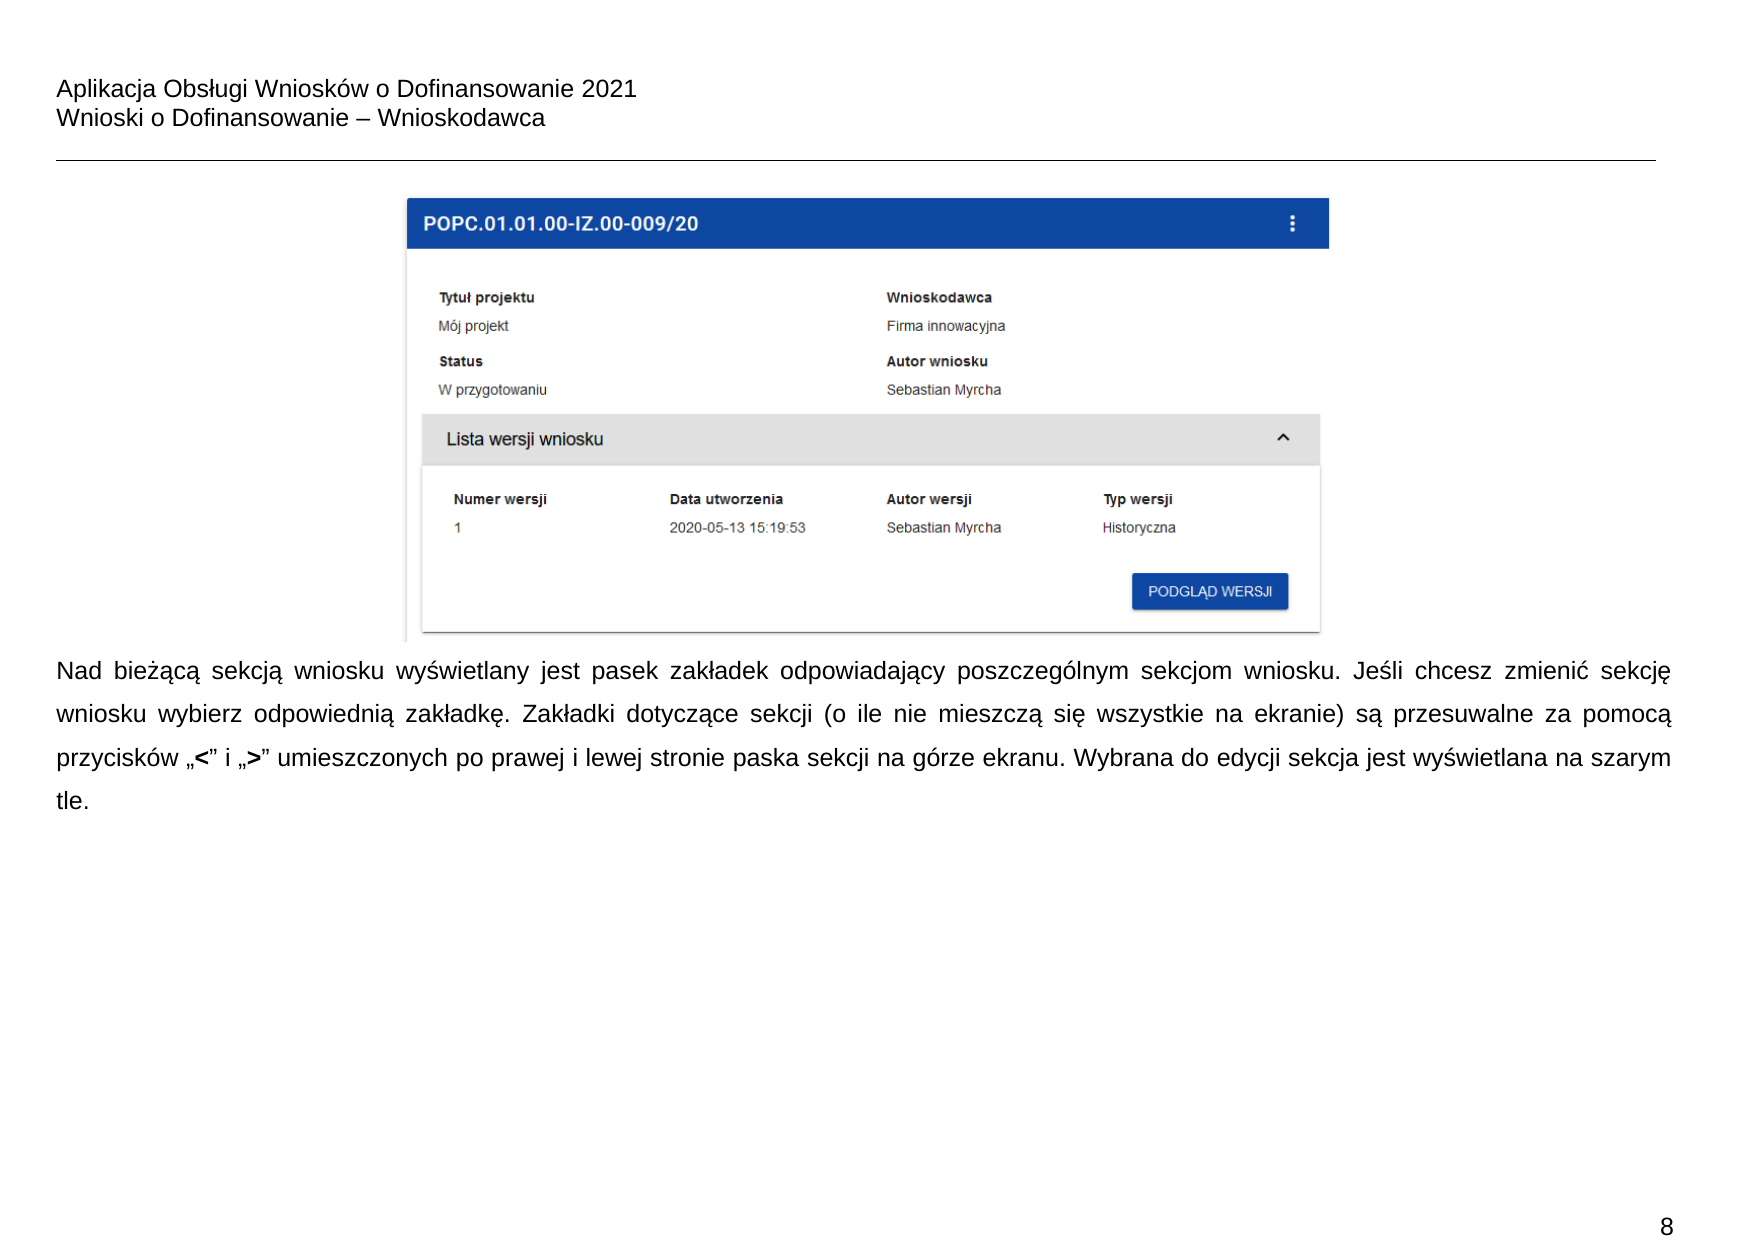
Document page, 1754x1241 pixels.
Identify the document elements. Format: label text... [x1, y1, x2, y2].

text Nad bieżącą sekcją wniosku wyświetlany jest pasek zakładek odpowiadający poszczególnym sekcjom wniosku. Jeśli chcesz zmienić sekcję wniosku wybierz odpowiednią zakładkę. Zakładki dotyczące sekcji (o ile nie mieszczą się wszystkie na ekranie) są przesuwalne za pomocą przycisków „<” i „>” umieszczonych po prawej i lewej stronie paska sekcji na górze ekranu. Wybrana do edycji sekcja jest wyświetlana na szarym tle. [56, 656, 1674, 814]
picture [401, 192, 1330, 642]
